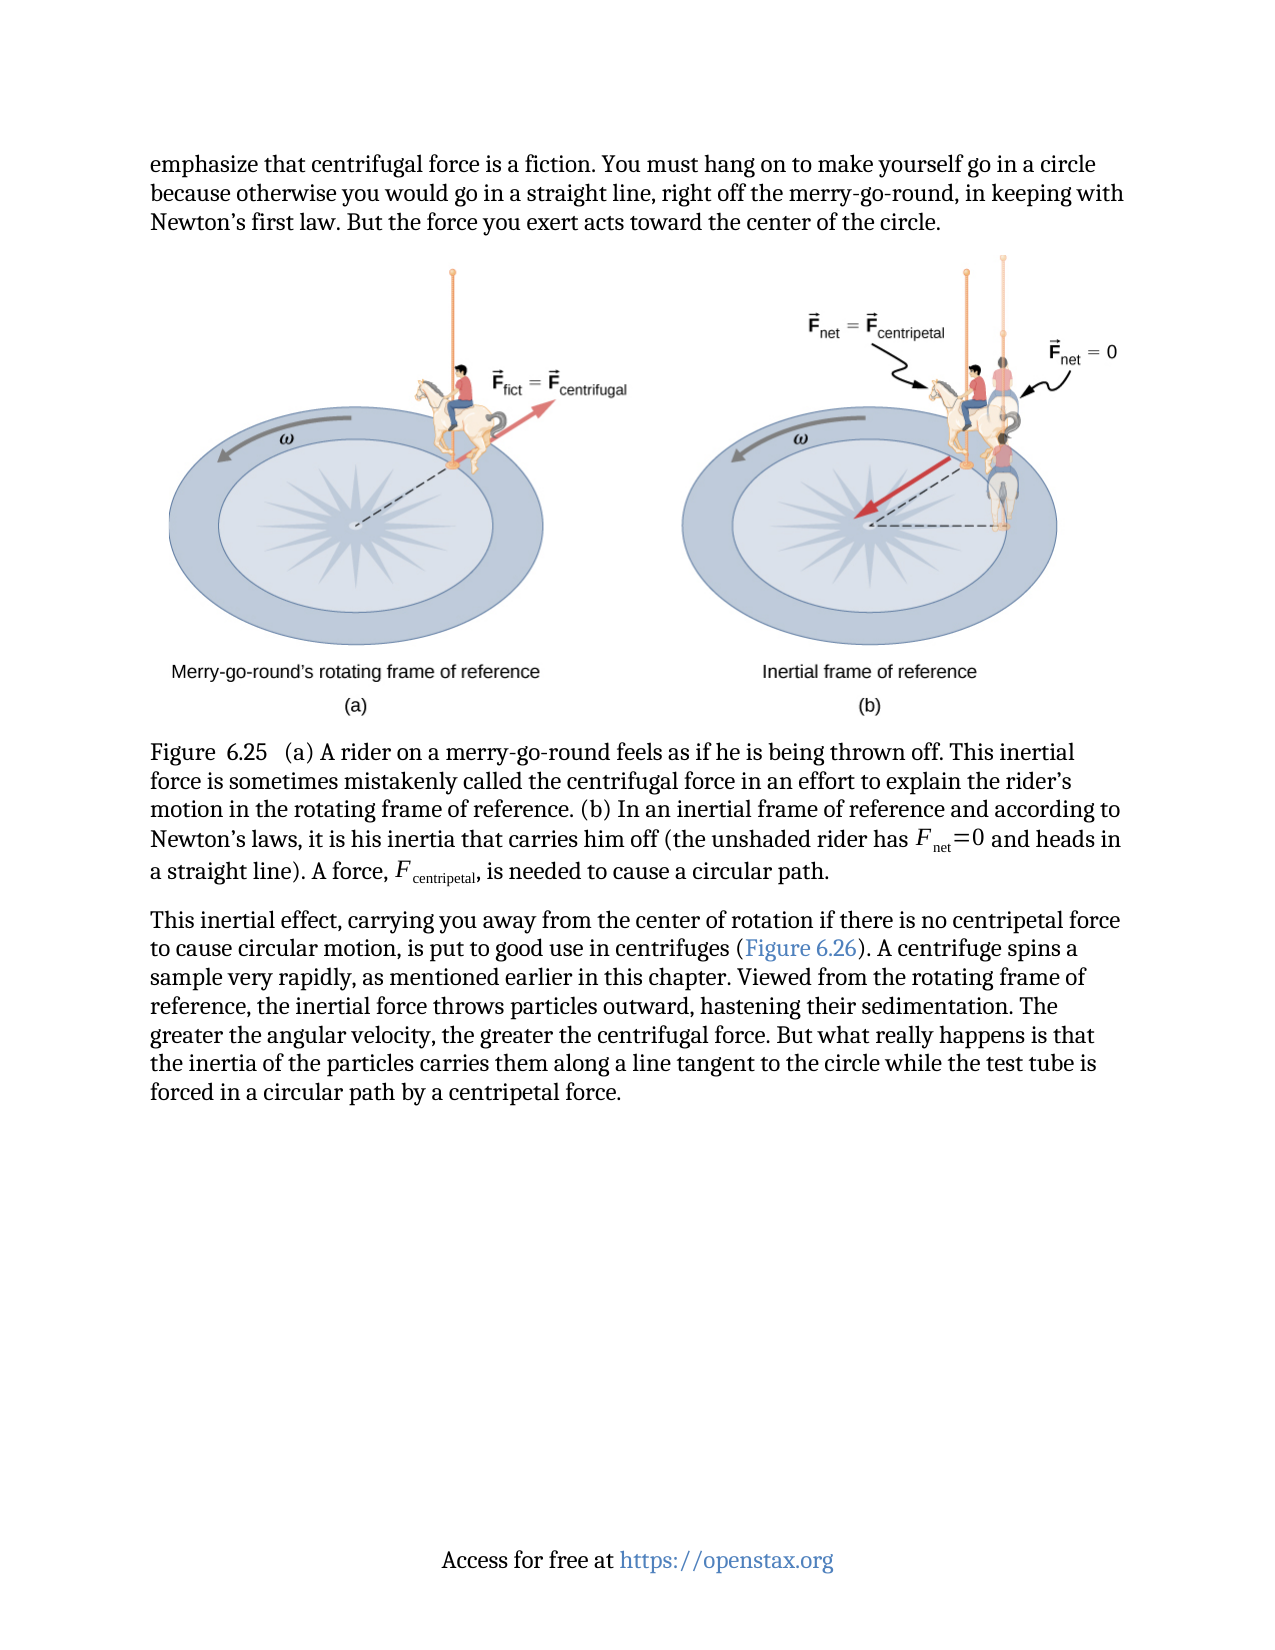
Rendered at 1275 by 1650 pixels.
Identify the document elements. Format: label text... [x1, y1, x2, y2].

text This inertial effect, carrying you away from the center of rotation if there is no centripetal force to cause circular motion, is put to good use in centrifuges (Figure 6.26). A centrifuge spins a sample very rapidly, as mentioned earlier in this chapter. Viewed from the rotating frame of reference, the inertial force throws particles outward, hastening their sedimentation. The greater the angular velocity, the greater the centrifugal force. But what really happens is that the inertia of the particles carries them along a line tangent to the circle while the test tube is forced in a circular path by a centripetal force. [150, 906, 1125, 1107]
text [150, 150, 1125, 236]
picture [168, 255, 1117, 717]
text Figure 6.25 (a) A rider on a merry-go-round feels as if he is being thrown off. This inertial force is sometimes mistakenly called the centrifugal force in an effort to explain the rider’s motion in the rotating frame of reference. (b) In an inertial frame of reference and according to Newton’s laws, it is his inertia that carries him off (the unshaded rider has and heads in a straight line). A force, , is needed to cause a circular path. [150, 738, 1125, 887]
